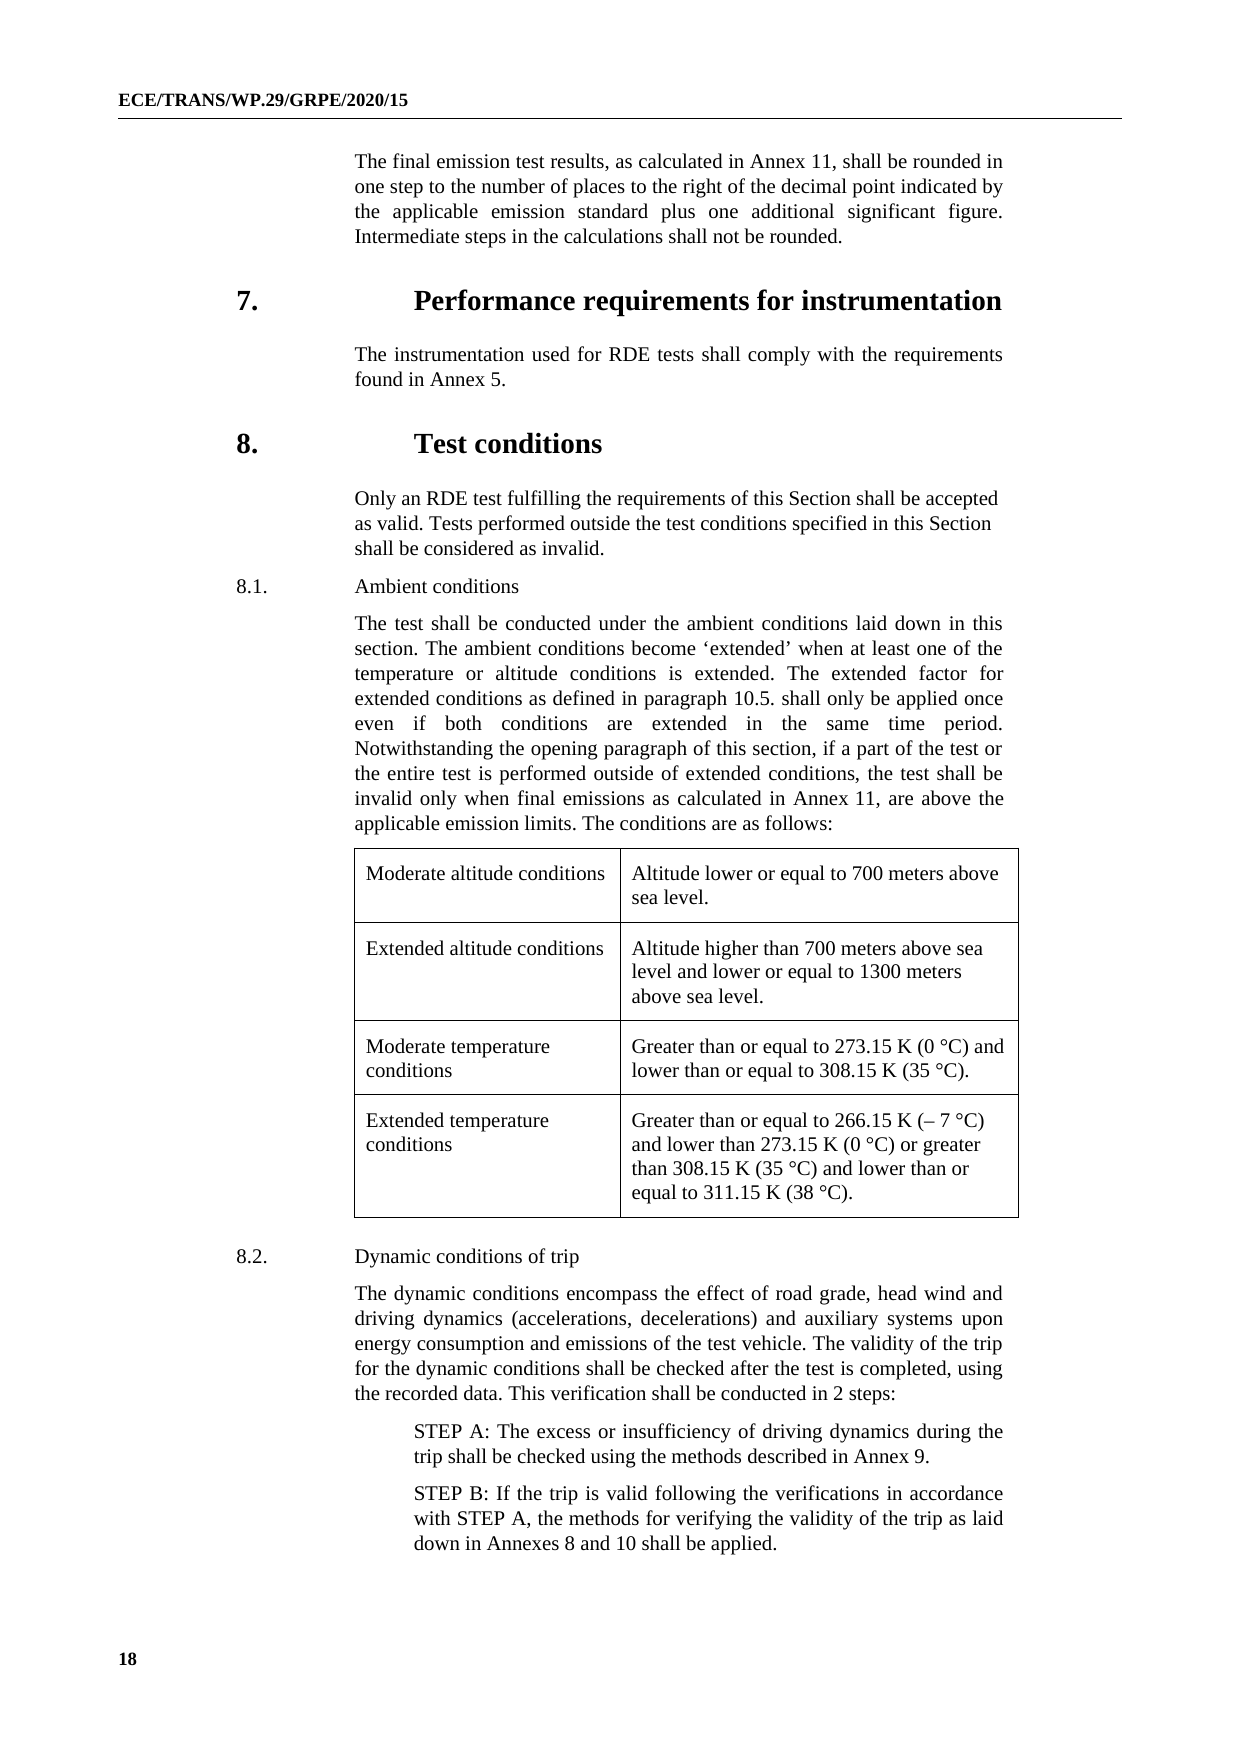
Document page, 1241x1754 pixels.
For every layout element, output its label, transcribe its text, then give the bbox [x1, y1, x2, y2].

table_cell Greater than or equal to 266.15 K (– 7 °C) and lower than 273.15 K (0 °C) or greater than 308.15 K (35 °C) and lower than or equal to 311.15 K (38 °C). [621, 1095, 1018, 1217]
table_header Moderate altitude conditions [355, 849, 620, 922]
text Only an RDE test fulfilling the requirements of this Section shall be accepted as valid. Tests performed outside the test conditions specified in this Section shall be considered as invalid. [354, 485, 1004, 560]
text The dynamic conditions encompass the effect of road grade, head wind and driving dynamics (accelerations, decelerations) and auxiliary systems upon energy consumption and emissions of the test vehicle. The validity of the trip for the dynamic conditions shall be checked after the test is completed, using the recorded data. This verification shall be conducted in 2 steps: [354, 1280, 1004, 1405]
text 7. Performance requirements for instrumentation [236, 285, 1004, 316]
table_cell Moderate temperature conditions [355, 1021, 620, 1094]
text The instrumentation used for RDE tests shall comply with the requirements found in Annex 5. [354, 341, 1004, 391]
table_cell Altitude higher than 700 meters above sea level and lower or equal to 1300 meters above sea level. [621, 923, 1018, 1020]
table_header Altitude lower or equal to 700 meters above sea level. [621, 849, 1018, 922]
table_cell Extended temperature conditions [355, 1095, 620, 1217]
text STEP A: The excess or insufficiency of driving dynamics during the trip shall be checked using the methods described in Annex 9. [413, 1418, 1004, 1468]
text The test shall be conducted under the ambient conditions laid down in this section. The ambient conditions become ‘extended’ when at least one of the temperature or altitude conditions is extended. The extended factor for extended conditions as defined in paragraph 10.5. shall only be applied once even if both conditions are extended in the same time period. Notwithstanding the opening paragraph of this section, if a part of the test or the entire test is performed outside of extended conditions, the test shall be invalid only when final emissions as calculated in Annex 11, are above the applicable emission limits. The conditions are as follows: [354, 610, 1004, 835]
text 8.1. Ambient conditions [236, 573, 1004, 598]
text 8. Test conditions [236, 429, 1004, 460]
table_cell Greater than or equal to 273.15 K (0 °C) and lower than or equal to 308.15 K (35 °C). [621, 1021, 1018, 1094]
text STEP B: If the trip is valid following the verifications in accordance with STEP A, the methods for verifying the validity of the trip as laid down in Annexes 8 and 10 shall be applied. [413, 1480, 1004, 1555]
text The final emission test results, as calculated in Annex 11, shall be rounded in one step to the number of places to the right of the decimal point indicated by the applicable emission standard plus one additional significant figure. Intermediate steps in the calculations shall not be rounded. [354, 148, 1004, 248]
table_cell Extended altitude conditions [355, 923, 620, 1020]
text 8.2. Dynamic conditions of trip [236, 1243, 1004, 1268]
